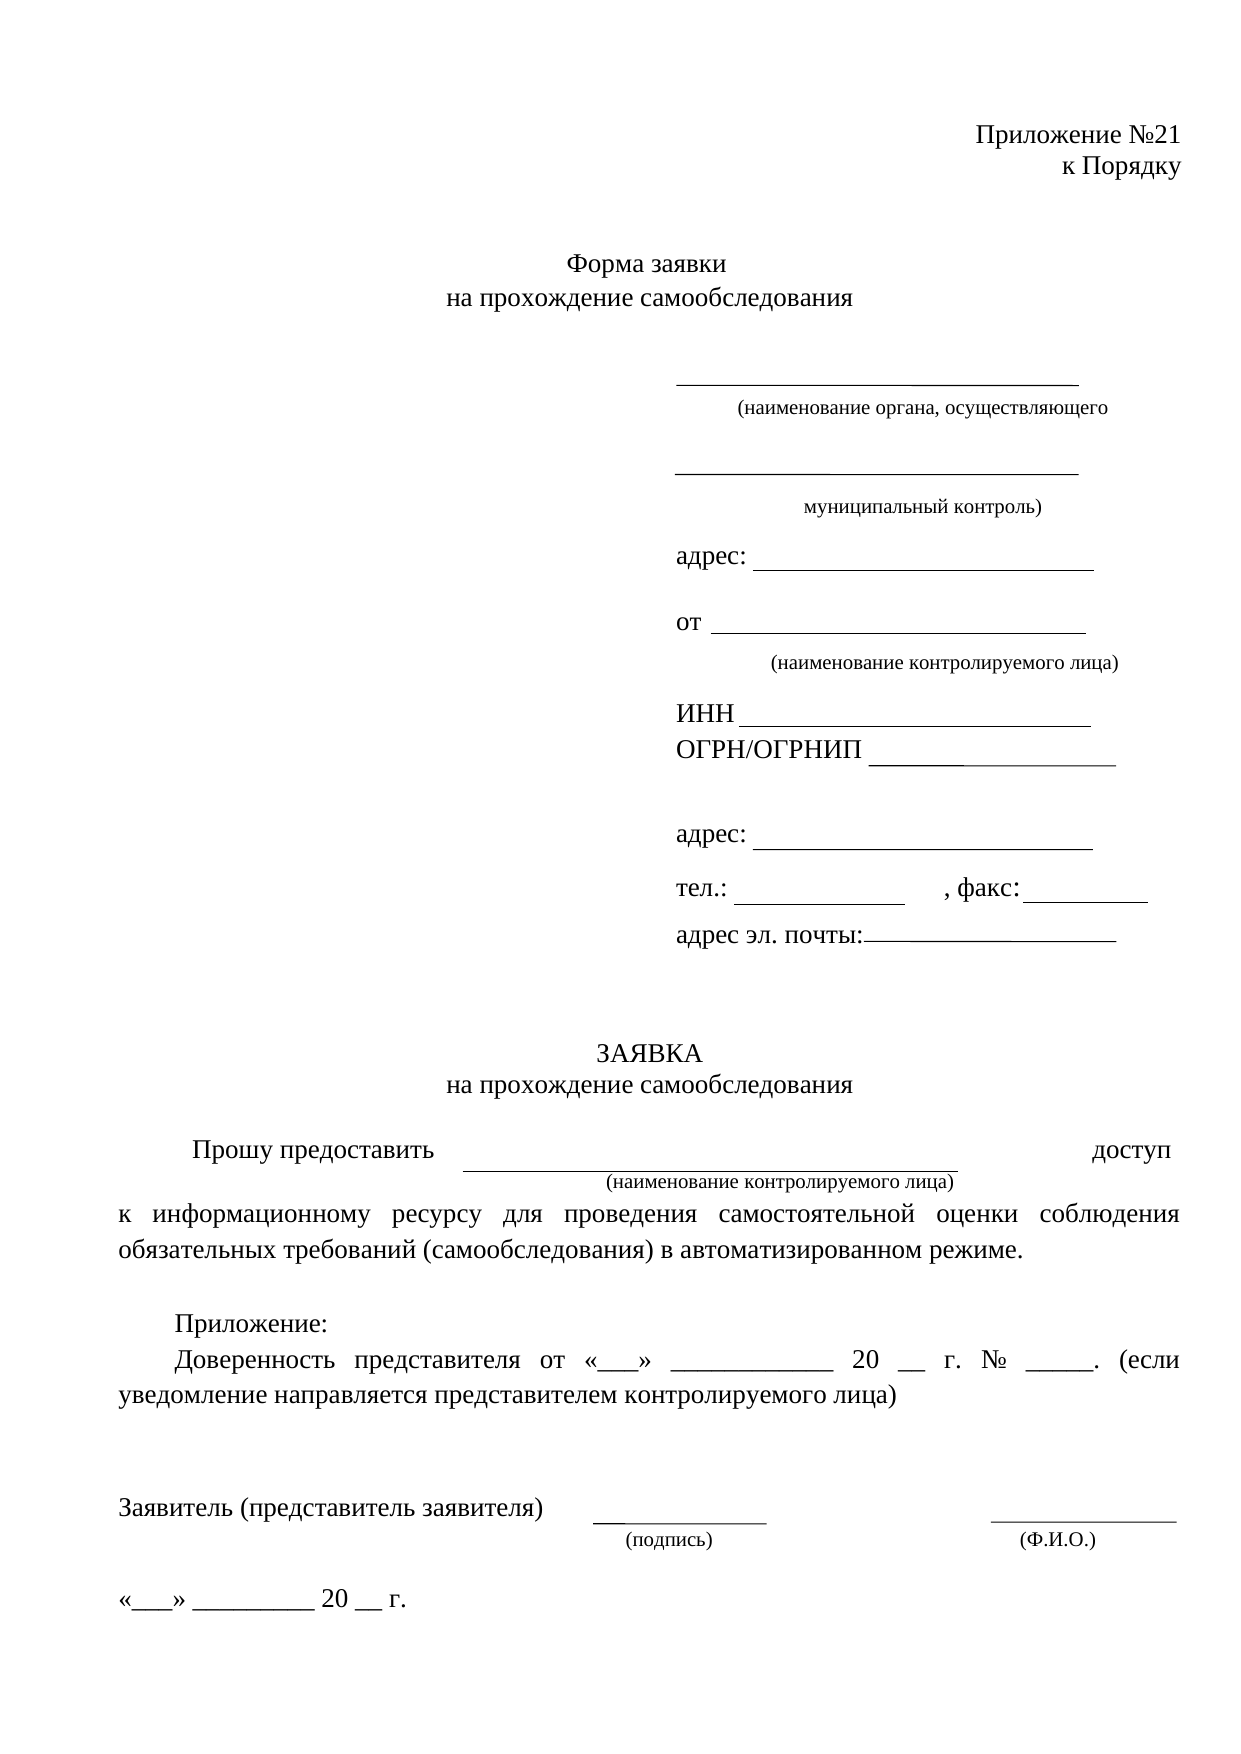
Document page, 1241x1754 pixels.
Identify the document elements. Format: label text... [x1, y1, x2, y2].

text (подпись) (Ф.И.О.) [118, 1527, 1181, 1551]
table_header (наименование органа, осуществляющего муниципальный контроль) адрес: от (наименование контролируемого лица) ИНН ОГРН/ОГРНИП адрес: тел.: , факс: адрес эл. почты: [665, 331, 1181, 970]
text ЗАЯВКА [118, 1037, 1181, 1069]
text Доверенность представителя от «___» ____________ 20 __ г. № _____. (если уведомление направляется представителем контролируемого лица) [118, 1343, 1181, 1410]
text к информационному ресурсу для проведения самостоятельной оценки соблюдения обязательных требований (самообследования) в автоматизированном режиме. [118, 1197, 1181, 1264]
text Приложение №21 [620, 118, 1181, 149]
text Форма заявки на прохождение самообследования [118, 247, 1181, 312]
text Заявитель (представитель заявителя) [118, 1491, 1181, 1522]
text (наименование контролируемого лица) [118, 1169, 1181, 1193]
text «___» _________ 20 __ г. [118, 1582, 1181, 1613]
text Приложение: [118, 1307, 1181, 1338]
text на прохождение самообследования [118, 1069, 1181, 1100]
text к Порядку [620, 149, 1181, 180]
text Прошу предоставить доступ [118, 1133, 1181, 1164]
